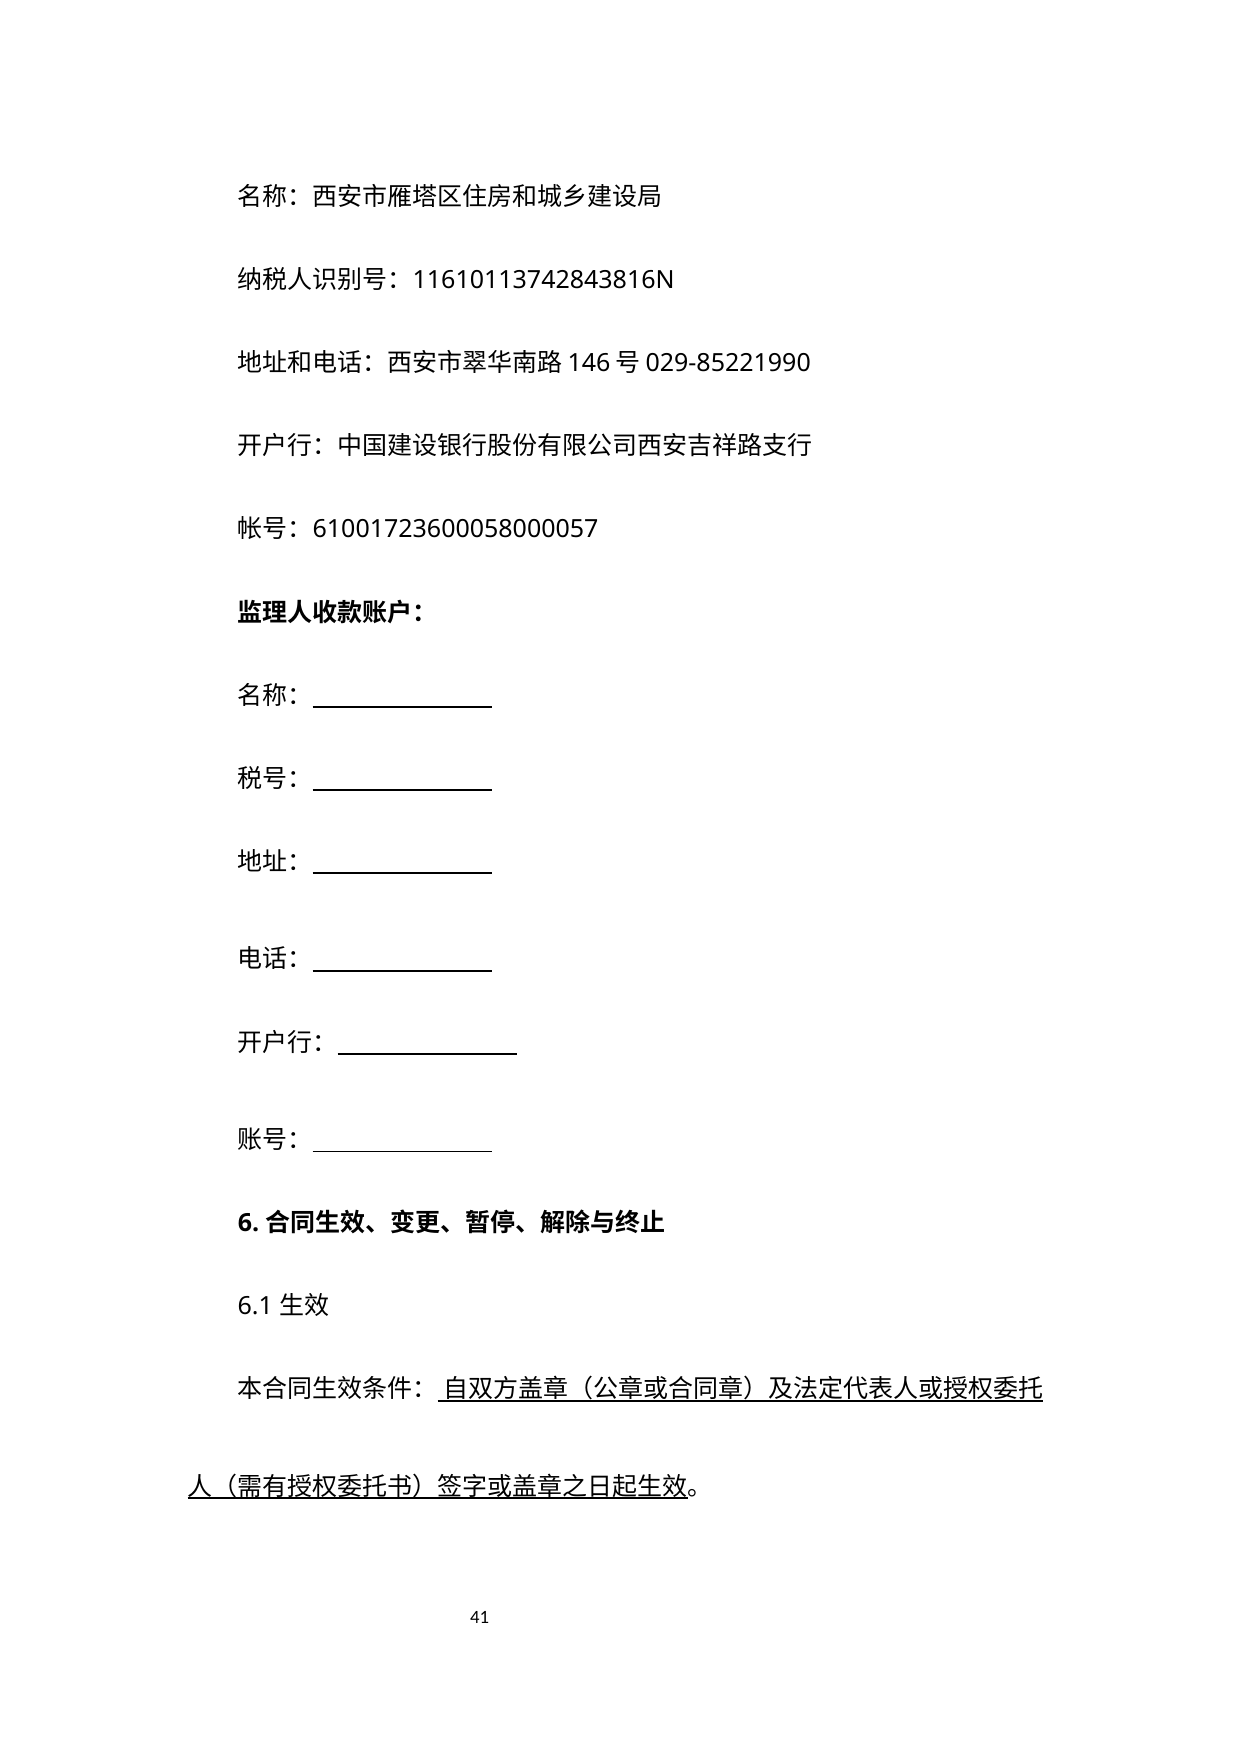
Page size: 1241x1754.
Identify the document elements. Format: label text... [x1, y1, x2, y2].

text 地址： 电话： [237, 827, 1053, 989]
text 税号： [187, 744, 1053, 809]
text 开户行： 账号： [237, 1008, 1053, 1170]
text 帐号：61001723600058000057 [187, 494, 1053, 559]
text 名称： [187, 661, 1053, 726]
text 6. 合同生效、变更、暂停、解除与终止 [187, 1188, 1053, 1253]
text 本合同生效条件： 自双方盖章（公章或合同章）及法定代表人或授权委托人（需有授权委托书）签字或盖章之日起生效。 [187, 1354, 1053, 1517]
text 监理人收款账户： [187, 578, 1053, 643]
text 开户行：中国建设银行股份有限公司西安吉祥路支行 [187, 411, 1053, 476]
text 6.1 生效 [187, 1271, 1053, 1336]
text 名称：西安市雁塔区住房和城乡建设局 [187, 162, 1053, 227]
text 地址和电话：西安市翠华南路146号029-85221990 [187, 328, 1053, 393]
text 纳税人识别号：11610113742843816N [187, 245, 1053, 310]
